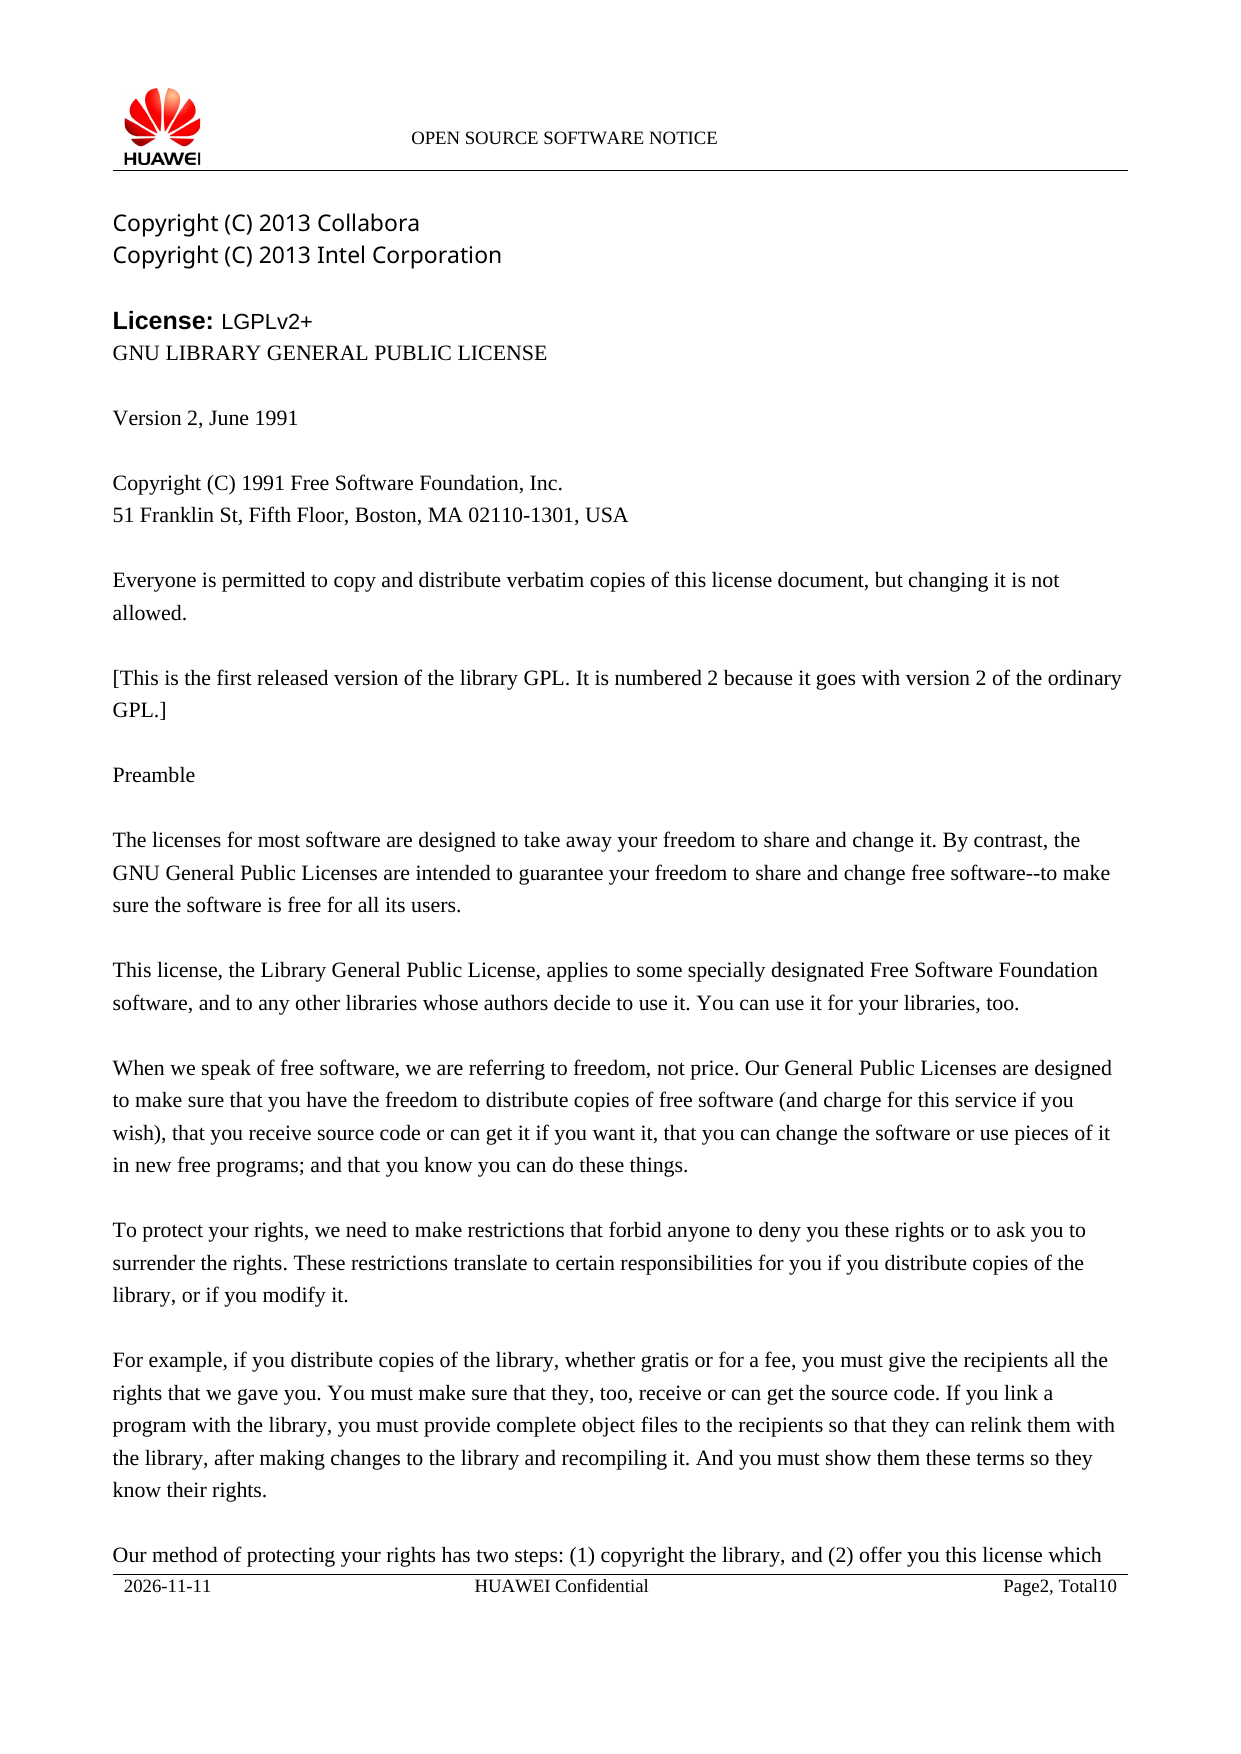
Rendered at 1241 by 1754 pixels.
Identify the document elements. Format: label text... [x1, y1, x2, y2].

text License: LGPLv2+ [112, 304, 1128, 336]
picture [124, 88, 201, 165]
